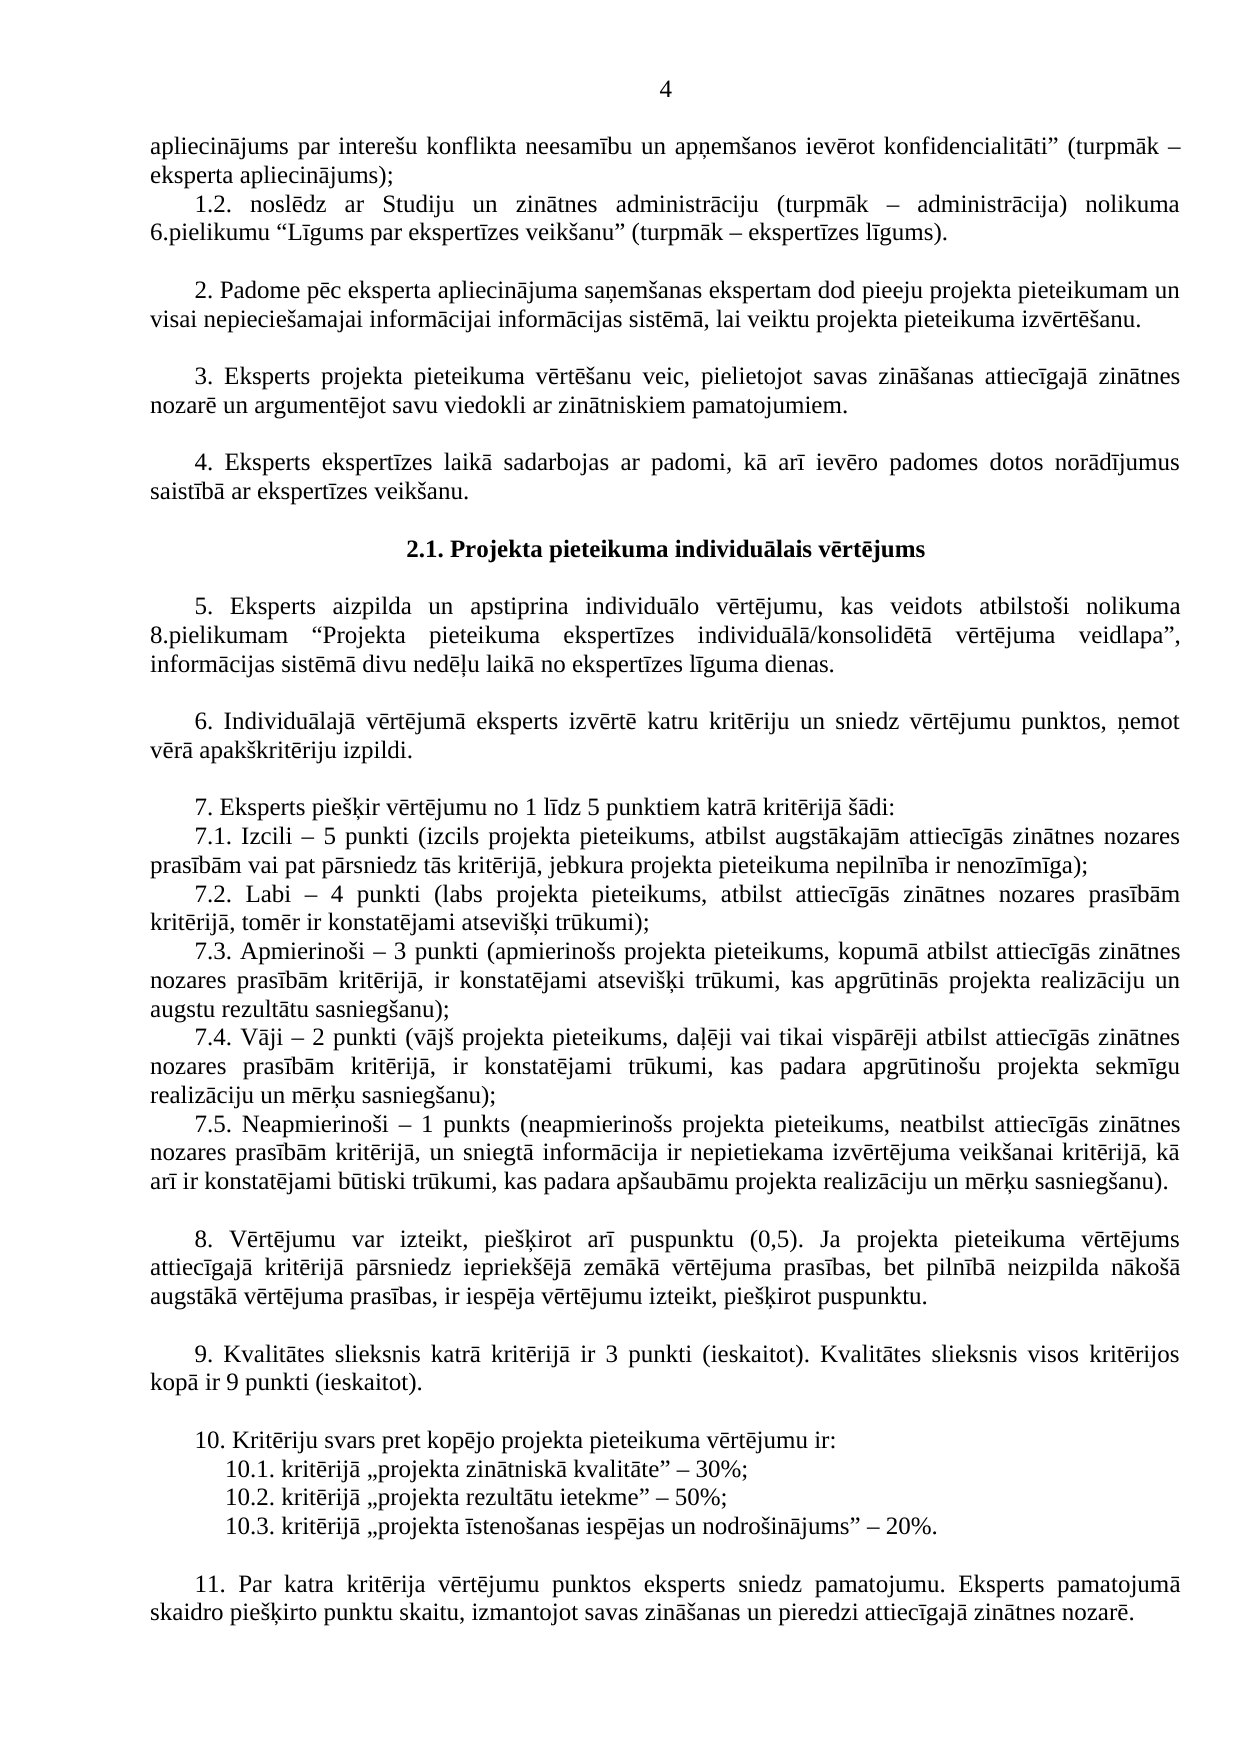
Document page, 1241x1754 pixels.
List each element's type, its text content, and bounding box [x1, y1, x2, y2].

list 7.4. Vāji – 2 punkti (vājš projekta pieteikums, daļēji vai tikai vispārēji atbilst attiecīgās zinātnes nozares prasībām kritērijā, ir konstatējami trūkumi, kas padara apgrūtinošu projekta sekmīgu realizāciju un mērķu sasniegšanu); [150, 1022, 1181, 1109]
text 10.1. kritērijā „projekta zinātniskā kvalitāte” – 30%; [150, 1454, 1181, 1482]
list 5. Eksperts aizpilda un apstiprina individuālo vērtējumu, kas veidots atbilstoši nolikuma 8.pielikumam “Projekta pieteikuma ekspertīzes individuālā/konsolidētā vērtējuma veidlapa”, informācijas sistēmā divu nedēļu laikā no ekspertīzes līguma dienas. [150, 591, 1181, 677]
list 3. Eksperts projekta pieteikuma vērtēšanu veic, pielietojot savas zināšanas attiecīgajā zinātnes nozarē un argumentējot savu viedokli ar zinātniskiem pamatojumiem. [150, 361, 1181, 419]
list 7. Eksperts piešķir vērtējumu no 1 līdz 5 punktiem katrā kritērijā šādi: [150, 792, 1181, 821]
text 10.2. kritērijā „projekta rezultātu ietekme” – 50%; [150, 1482, 1181, 1511]
list 2. Padome pēc eksperta apliecinājuma saņemšanas ekspertam dod pieeju projekta pieteikumam un visai nepieciešamajai informācijai informācijas sistēmā, lai veiktu projekta pieteikuma izvērtēšanu. [150, 275, 1181, 332]
subtitle 2.1. Projekta pieteikuma individuālais vērtējums [150, 534, 1181, 562]
list 7.1. Izcili – 5 punkti (izcils projekta pieteikums, atbilst augstākajām attiecīgās zinātnes nozares prasībām vai pat pārsniedz tās kritērijā, jebkura projekta pieteikuma nepilnība ir nenozīmīga); [150, 821, 1181, 879]
list 1.2. noslēdz ar Studiju un zinātnes administrāciju (turpmāk – administrācija) nolikuma 6.pielikumu “Līgums par ekspertīzes veikšanu” (turpmāk – ekspertīzes līgums). [150, 189, 1181, 246]
list 7.5. Neapmierinoši – 1 punkts (neapmierinošs projekta pieteikums, neatbilst attiecīgās zinātnes nozares prasībām kritērijā, un sniegtā informācija ir nepietiekama izvērtējuma veikšanai kritērijā, kā arī ir konstatējami būtiski trūkumi, kas padara apšaubāmu projekta realizāciju un mērķu sasniegšanu). [150, 1109, 1181, 1195]
list 8. Vērtējumu var izteikt, piešķirot arī puspunktu (0,5). Ja projekta pieteikuma vērtējums attiecīgajā kritērijā pārsniedz iepriekšējā zemākā vērtējuma prasības, bet pilnībā neizpilda nākošā augstākā vērtējuma prasības, ir iespēja vērtējumu izteikt, piešķirot puspunktu. [150, 1224, 1181, 1310]
list 11. Par katra kritērija vērtējumu punktos eksperts sniedz pamatojumu. Eksperts pamatojumā skaidro piešķirto punktu skaitu, izmantojot savas zināšanas un pieredzi attiecīgajā zinātnes nozarē. [150, 1569, 1181, 1626]
list 4. Eksperts ekspertīzes laikā sadarbojas ar padomi, kā arī ievēro padomes dotos norādījumus saistībā ar ekspertīzes veikšanu. [150, 447, 1181, 505]
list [150, 131, 1181, 189]
list 9. Kvalitātes slieksnis katrā kritērijā ir 3 punkti (ieskaitot). Kvalitātes slieksnis visos kritērijos kopā ir 9 punkti (ieskaitot). [150, 1339, 1181, 1396]
list 6. Individuālajā vērtējumā eksperts izvērtē katru kritēriju un sniedz vērtējumu punktos, ņemot vērā apakškritēriju izpildi. [150, 706, 1181, 764]
list 7.2. Labi – 4 punkti (labs projekta pieteikums, atbilst attiecīgās zinātnes nozares prasībām kritērijā, tomēr ir konstatējami atsevišķi trūkumi); [150, 879, 1181, 936]
list 10. Kritēriju svars pret kopējo projekta pieteikuma vērtējumu ir: [150, 1425, 1181, 1454]
list 7.3. Apmierinoši – 3 punkti (apmierinošs projekta pieteikums, kopumā atbilst attiecīgās zinātnes nozares prasībām kritērijā, ir konstatējami atsevišķi trūkumi, kas apgrūtinās projekta realizāciju un augstu rezultātu sasniegšanu); [150, 936, 1181, 1022]
text 10.3. kritērijā „projekta īstenošanas iespējas un nodrošinājums” – 20%. [150, 1511, 1181, 1540]
